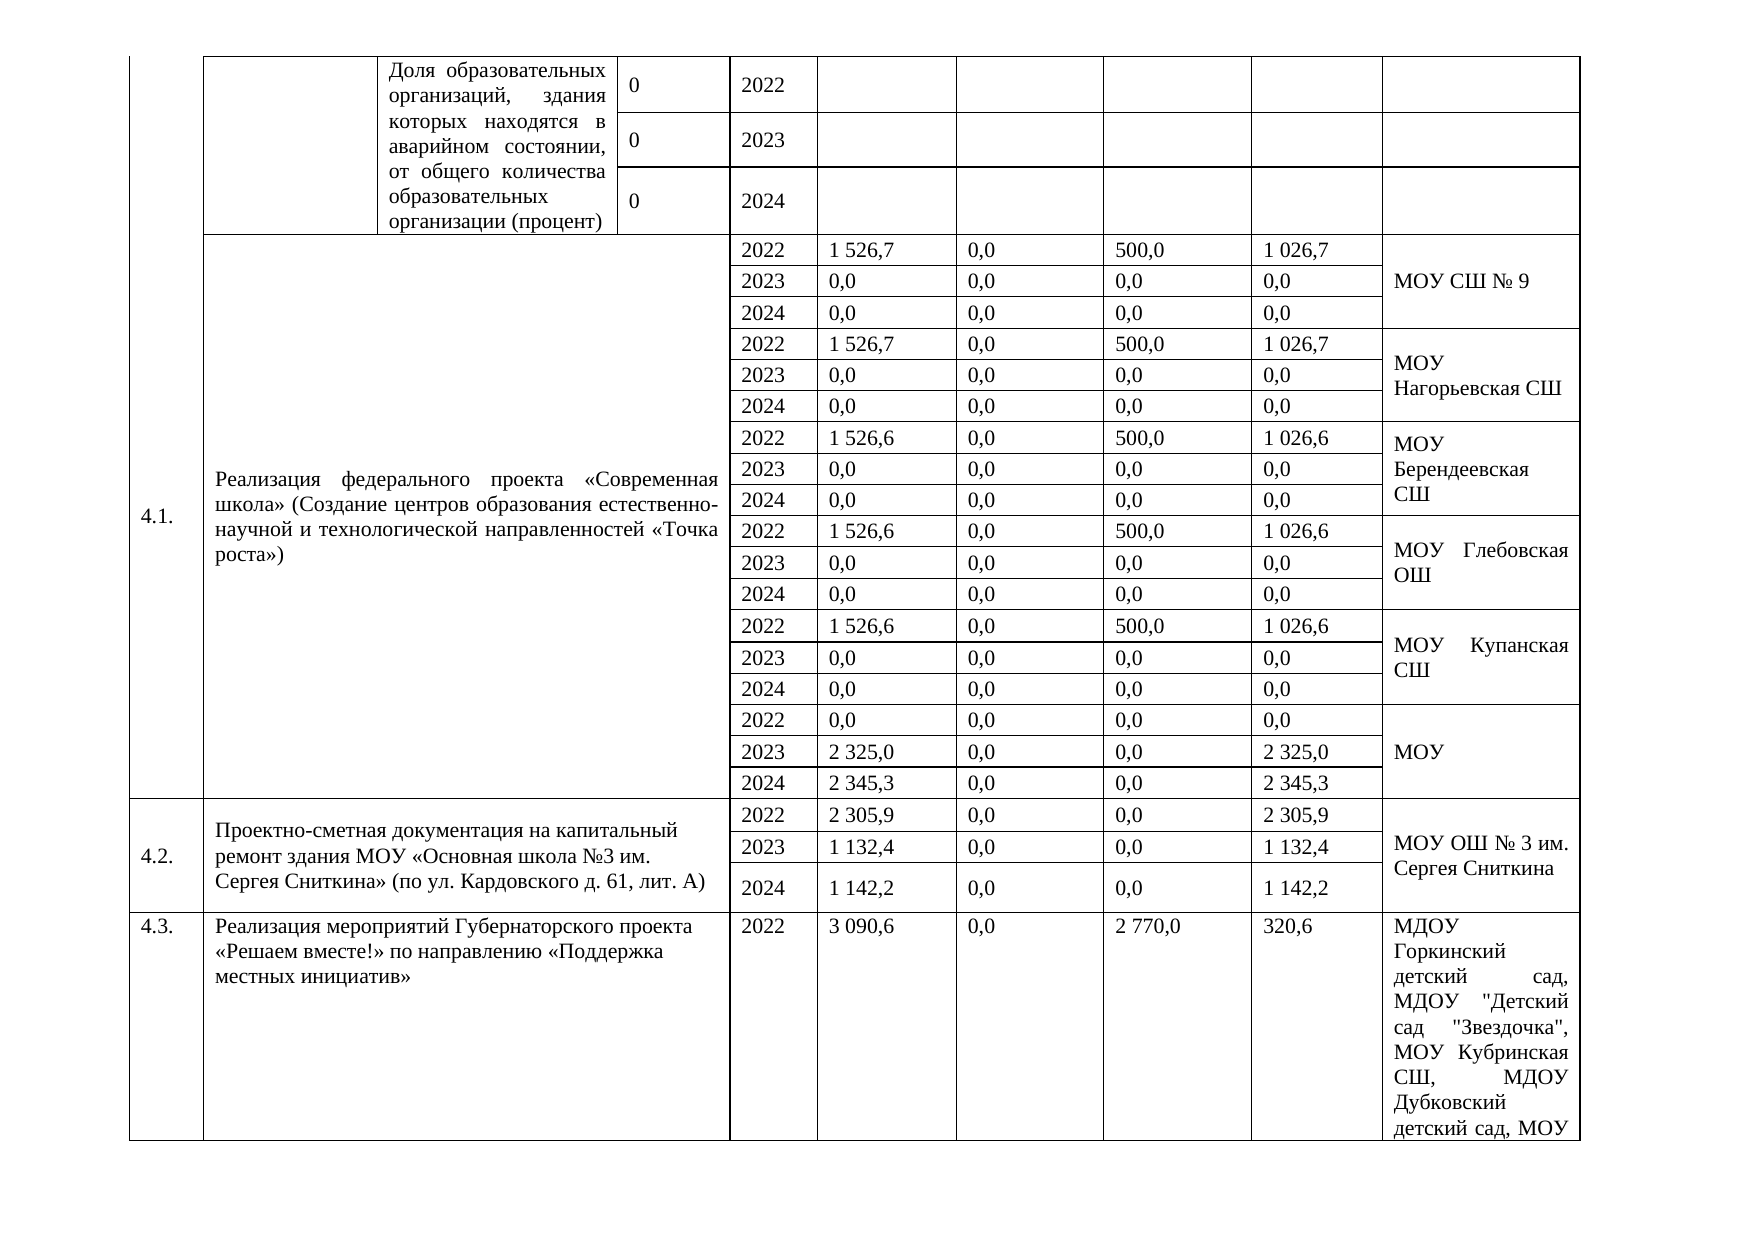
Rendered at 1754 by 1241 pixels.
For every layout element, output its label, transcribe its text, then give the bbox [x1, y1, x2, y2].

table_cell 1 526,6 [818, 610, 956, 641]
table_cell 2022 [731, 799, 817, 831]
table_cell 0,0 [1252, 674, 1382, 704]
table_cell 2022 [731, 329, 817, 359]
table_cell [957, 168, 1103, 234]
table_cell [1383, 113, 1579, 166]
table_cell МОУ Нагорьевская СШ [1383, 329, 1579, 421]
table_cell [818, 113, 956, 166]
table_cell 2023 [731, 266, 817, 296]
table_cell [818, 168, 956, 234]
table_cell [1104, 168, 1251, 234]
table_cell 2024 [731, 768, 817, 798]
table_cell 0,0 [957, 391, 1103, 421]
table_cell 2 325,0 [1252, 736, 1382, 766]
table_cell 1 132,4 [818, 832, 956, 862]
table_cell 0,0 [1104, 863, 1251, 912]
table_cell 0,0 [818, 705, 956, 735]
table_cell 2022 [731, 705, 817, 735]
table_cell 0,0 [957, 329, 1103, 359]
table_cell 0,0 [818, 485, 956, 515]
table_cell 1 026,6 [1252, 610, 1382, 641]
table_cell 0,0 [957, 547, 1103, 577]
table_cell 2 770,0 [1104, 913, 1251, 1140]
table_cell 0,0 [818, 547, 956, 577]
table_cell 1 142,2 [818, 863, 956, 912]
table_cell 0,0 [1104, 297, 1251, 327]
table_cell 0,0 [818, 297, 956, 327]
table_cell 0,0 [1104, 674, 1251, 704]
table_cell 2024 [731, 297, 817, 327]
table_cell 0,0 [1252, 297, 1382, 327]
table_cell 2 305,9 [818, 799, 956, 831]
table_cell 2 345,3 [818, 768, 956, 798]
table_cell МОУ Берендеевская СШ [1383, 422, 1579, 515]
table_cell 0,0 [957, 610, 1103, 641]
table_cell 2024 [731, 579, 817, 609]
table_cell 1 526,6 [818, 422, 956, 452]
table_cell 0,0 [957, 579, 1103, 609]
table_cell 2024 [731, 863, 817, 912]
table_cell 0,0 [957, 799, 1103, 831]
table_cell 4.3. [130, 913, 203, 1140]
table_cell 0,0 [957, 297, 1103, 327]
table_cell 0,0 [1252, 454, 1382, 484]
table_cell [818, 57, 956, 112]
table_cell [1383, 57, 1579, 112]
table_cell 0,0 [1104, 799, 1251, 831]
table_cell 500,0 [1104, 422, 1251, 452]
table_cell МОУ [1383, 705, 1579, 798]
table_cell 0,0 [1252, 547, 1382, 577]
table_cell 3 090,6 [818, 913, 956, 1140]
table_cell 0,0 [957, 485, 1103, 515]
table_cell 2023 [731, 454, 817, 484]
table_cell Доля образовательных организаций, здания которых находятся в аварийном состоянии, от общего количества образовательных организации (процент) [378, 57, 617, 234]
table_cell [1383, 168, 1579, 234]
table_cell 0,0 [957, 422, 1103, 452]
table_cell 0,0 [1104, 768, 1251, 798]
table_cell 500,0 [1104, 235, 1251, 265]
table_cell 2023 [731, 643, 817, 673]
table_cell 2023 [731, 736, 817, 766]
table_cell 0,0 [1104, 547, 1251, 577]
table_cell 0,0 [818, 674, 956, 704]
table_cell 0,0 [818, 579, 956, 609]
table_cell 0,0 [957, 913, 1103, 1140]
table_cell Реализация федерального проекта «Современная школа» (Создание центров образования естественно-научной и технологической направленностей «Точка роста») [204, 235, 729, 798]
table_cell 1 026,6 [1252, 422, 1382, 452]
table_cell 1 132,4 [1252, 832, 1382, 862]
table_cell 0,0 [1104, 705, 1251, 735]
table_cell 2 345,3 [1252, 768, 1382, 798]
table_cell 0,0 [957, 674, 1103, 704]
table_cell 0,0 [818, 360, 956, 390]
table_cell 2022 [731, 235, 817, 265]
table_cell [204, 913, 729, 1140]
table_cell 0,0 [1104, 643, 1251, 673]
table_cell 0,0 [957, 235, 1103, 265]
table_cell 2023 [731, 832, 817, 862]
table_cell 0,0 [957, 516, 1103, 546]
table_cell [957, 113, 1103, 166]
table_cell 2022 [731, 913, 817, 1140]
table_cell 0,0 [1252, 391, 1382, 421]
table_cell 4.1. [130, 234, 203, 798]
table_cell 0 [618, 57, 729, 112]
table_cell 0,0 [957, 863, 1103, 912]
table_cell 500,0 [1104, 329, 1251, 359]
table_cell 2022 [731, 422, 817, 452]
table_cell 1 526,7 [818, 235, 956, 265]
table_cell 2023 [731, 547, 817, 577]
table_cell 0,0 [818, 391, 956, 421]
table_cell 1 026,7 [1252, 329, 1382, 359]
table_cell 0 [618, 113, 729, 166]
table_cell 0,0 [1252, 643, 1382, 673]
table_cell 2022 [731, 516, 817, 546]
table_cell МОУ ОШ № 3 им. Сергея Сниткина [1383, 799, 1579, 912]
table_cell 0,0 [1252, 266, 1382, 296]
table_cell 320,6 [1252, 913, 1382, 1140]
table_cell МОУ СШ № 9 [1383, 235, 1579, 327]
table_cell МОУ Глебовская ОШ [1383, 516, 1579, 609]
table_cell 0,0 [957, 736, 1103, 766]
table_cell 0,0 [818, 643, 956, 673]
table_cell 0,0 [1104, 579, 1251, 609]
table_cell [1383, 913, 1579, 1140]
table_cell 0 [618, 168, 729, 234]
table_cell 1 142,2 [1252, 863, 1382, 912]
table_cell [957, 57, 1103, 112]
table_cell 4.2. [130, 799, 203, 912]
table_cell 0,0 [1104, 485, 1251, 515]
table_cell 1 526,7 [818, 329, 956, 359]
table_cell 0,0 [1104, 832, 1251, 862]
table_cell 0,0 [957, 643, 1103, 673]
table_cell Проектно-сметная документация на капитальный ремонт здания МОУ «Основная школа №3 им. Сергея Сниткина» (по ул. Кардовского д. 61, лит. А) [204, 799, 729, 912]
table_cell 0,0 [1252, 360, 1382, 390]
table_cell 0,0 [957, 832, 1103, 862]
table_cell [1104, 57, 1251, 112]
table_cell [204, 57, 377, 234]
table_cell 0,0 [818, 266, 956, 296]
table_cell 0,0 [1104, 454, 1251, 484]
table_cell 0,0 [957, 266, 1103, 296]
table_cell 1 526,6 [818, 516, 956, 546]
table_cell [1104, 113, 1251, 166]
table_cell 0,0 [818, 454, 956, 484]
table_cell 2023 [731, 360, 817, 390]
table_cell 2024 [731, 168, 817, 234]
table_cell 2024 [731, 674, 817, 704]
table_cell [1252, 168, 1382, 234]
table_cell [1252, 113, 1382, 166]
table_cell 1 026,6 [1252, 516, 1382, 546]
table_cell 0,0 [957, 705, 1103, 735]
table_cell 0,0 [1252, 579, 1382, 609]
table_cell 2022 [731, 610, 817, 641]
table_cell 0,0 [957, 454, 1103, 484]
table_cell 500,0 [1104, 610, 1251, 641]
table_cell 0,0 [1252, 705, 1382, 735]
table_cell 0,0 [1104, 391, 1251, 421]
table_cell [1252, 57, 1382, 112]
table_cell 0,0 [1252, 485, 1382, 515]
table_cell 0,0 [957, 360, 1103, 390]
table_cell 2023 [731, 113, 817, 166]
table_cell 0,0 [957, 768, 1103, 798]
table_cell 2024 [731, 391, 817, 421]
table_cell 2024 [731, 485, 817, 515]
table_cell 2022 [731, 57, 817, 112]
table_cell 0,0 [1104, 266, 1251, 296]
table_cell 0,0 [1104, 360, 1251, 390]
table_cell 2 305,9 [1252, 799, 1382, 831]
table_cell 500,0 [1104, 516, 1251, 546]
table_cell МОУ Купанская СШ [1383, 610, 1579, 704]
table_cell 2 325,0 [818, 736, 956, 766]
table_cell 0,0 [1104, 736, 1251, 766]
table_cell 1 026,7 [1252, 235, 1382, 265]
